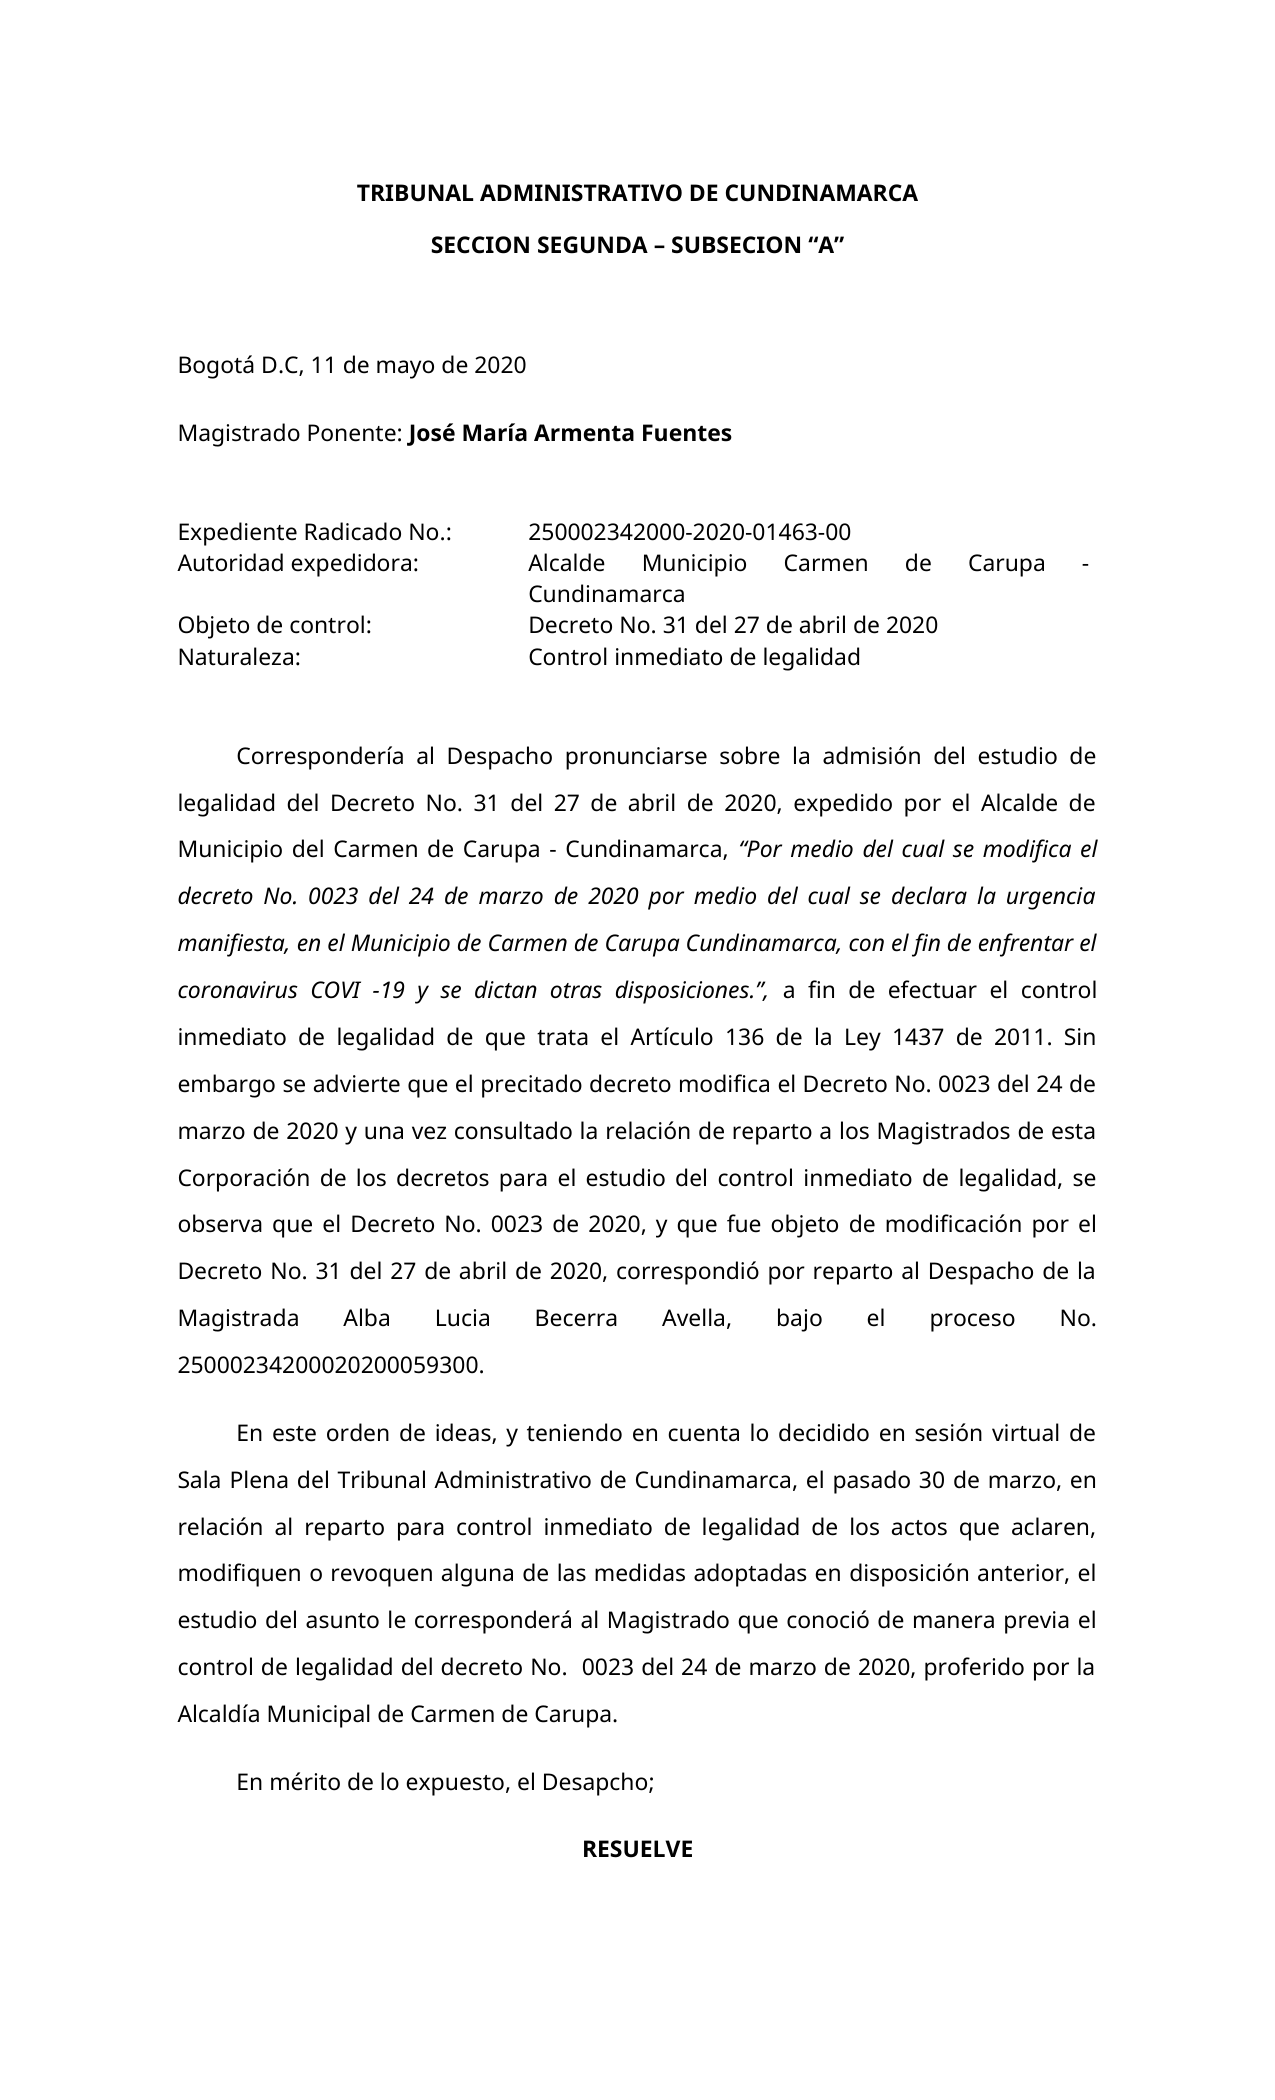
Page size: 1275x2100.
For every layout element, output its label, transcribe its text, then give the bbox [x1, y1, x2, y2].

table_cell Control inmediato de legalidad [517, 641, 1101, 672]
text RESUELVE [177, 1833, 1098, 1865]
text Magistrado Ponente: José María Armenta Fuentes [177, 417, 1098, 448]
table_cell Naturaleza: [166, 641, 517, 672]
text Bogotá D.C, 11 de mayo de 2020 [177, 349, 1098, 380]
table_header Expediente Radicado No.: [166, 516, 517, 547]
text TRIBUNAL ADMINISTRATIVO DE CUNDINAMARCA [177, 177, 1098, 208]
table_header 250002342000-2020-01463-00 [517, 516, 1101, 547]
table_cell Alcalde Municipio Carmen de Carupa - Cundinamarca [517, 547, 1101, 609]
text En mérito de lo expuesto, el Desapcho; [177, 1766, 1098, 1797]
text En este orden de ideas, y teniendo en cuenta lo decidido en sesión virtual de Sala Plena del Tribunal Administrativo de Cundinamarca, el pasado 30 de marzo, en relación al reparto para control inmediato de legalidad de los actos que aclaren, modifiquen o revoquen alguna de las medidas adoptadas en disposición anterior, el estudio del asunto le corresponderá al Magistrado que conoció de manera previa el control de legalidad del decreto No. 0023 del 24 de marzo de 2020, proferido por la Alcaldía Municipal de Carmen de Carupa. [177, 1417, 1098, 1729]
text Correspondería al Despacho pronunciarse sobre la admisión del estudio de legalidad del Decreto No. 31 del 27 de abril de 2020, expedido por el Alcalde de Municipio del Carmen de Carupa - Cundinamarca, “Por medio del cual se modifica el decreto No. 0023 del 24 de marzo de 2020 por medio del cual se declara la urgencia manifiesta, en el Municipio de Carmen de Carupa Cundinamarca, con el fin de enfrentar el coronavirus COVI -19 y se dictan otras disposiciones.”, a fin de efectuar el control inmediato de legalidad de que trata el Artículo 136 de la Ley 1437 de 2011. Sin embargo se advierte que el precitado decreto modifica el Decreto No. 0023 del 24 de marzo de 2020 y una vez consultado la relación de reparto a los Magistrados de esta Corporación de los decretos para el estudio del control inmediato de legalidad, se observa que el Decreto No. 0023 de 2020, y que fue objeto de modificación por el Decreto No. 31 del 27 de abril de 2020, correspondió por reparto al Despacho de la Magistrada Alba Lucia Becerra Avella, bajo el proceso No. 25000234200020200059300. [177, 740, 1098, 1380]
table_cell Decreto No. 31 del 27 de abril de 2020 [517, 610, 1101, 641]
table_cell Objeto de control: [166, 610, 517, 641]
table_cell Autoridad expedidora: [166, 547, 517, 609]
text SECCION SEGUNDA – SUBSECION “A” [177, 229, 1098, 261]
